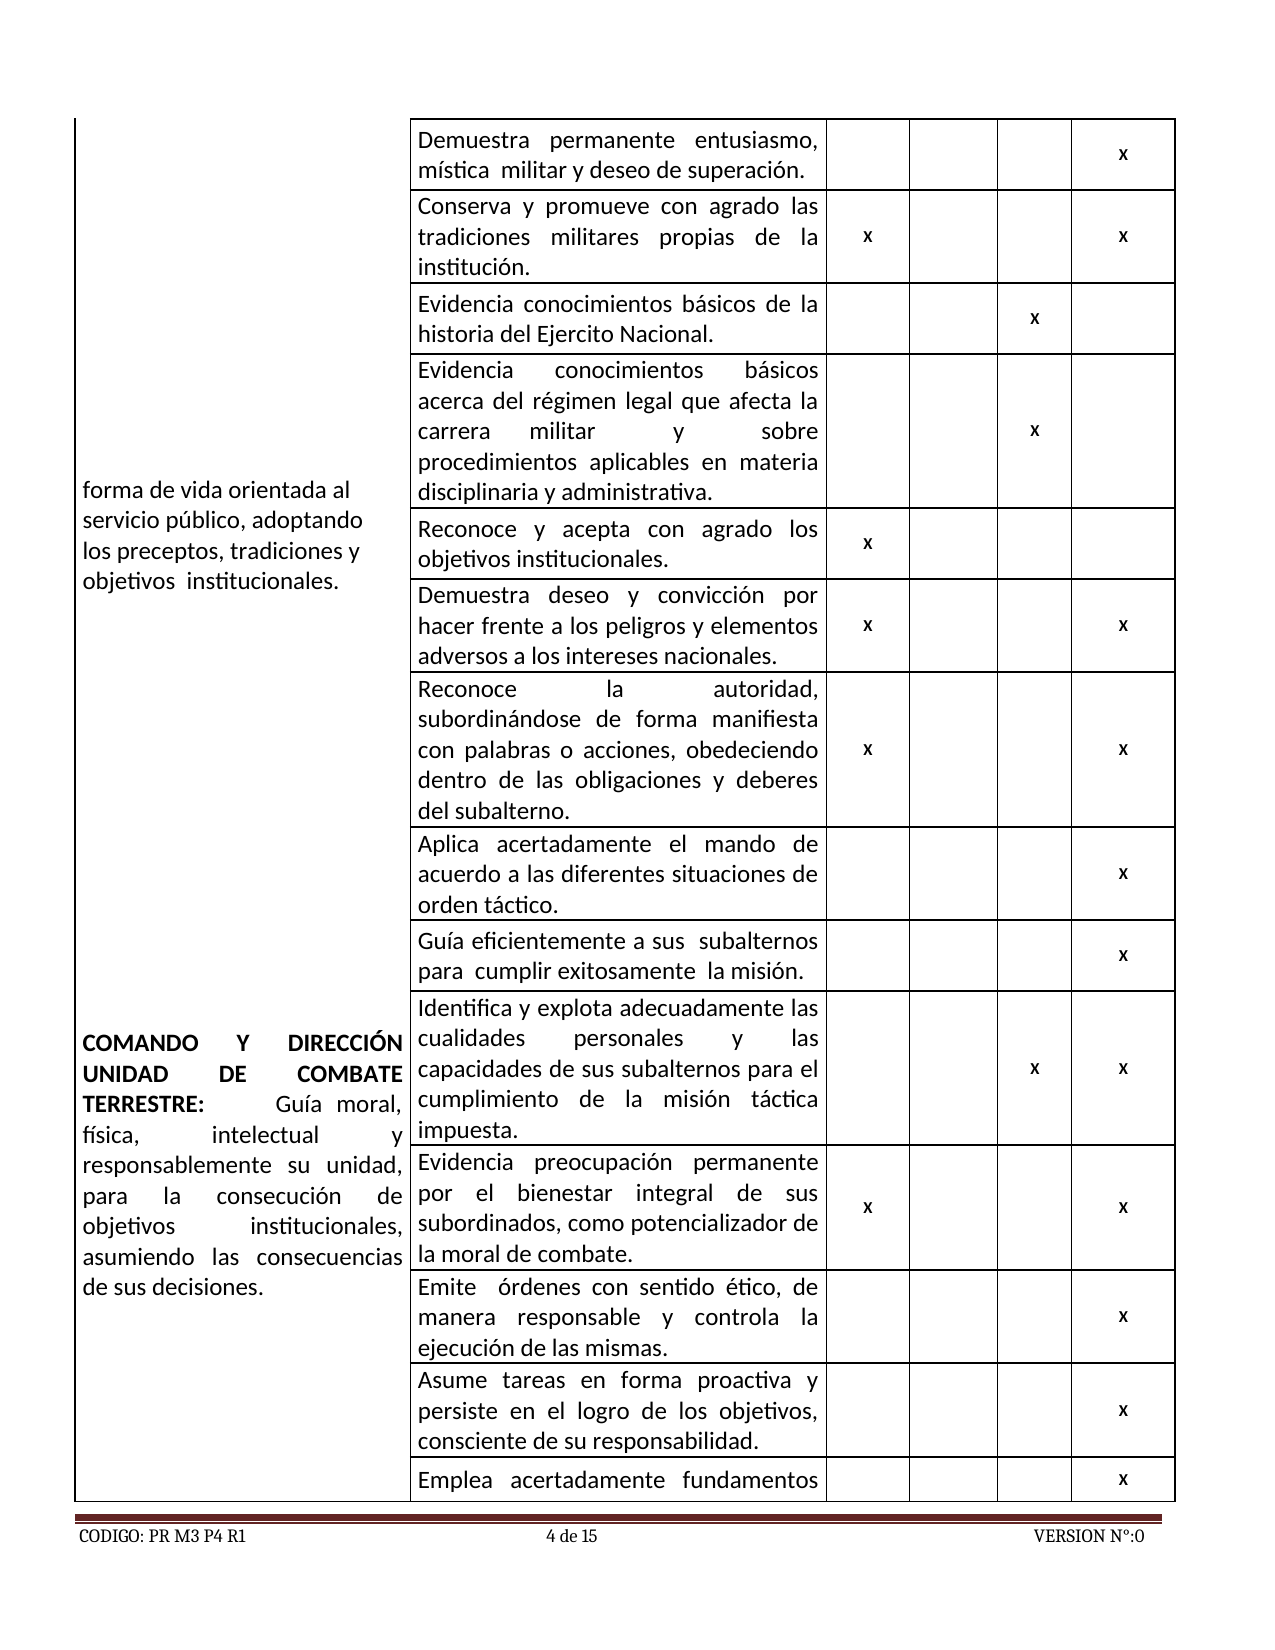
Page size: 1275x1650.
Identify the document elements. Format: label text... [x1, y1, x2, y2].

table_cell X [998, 355, 1071, 507]
table_cell [910, 191, 997, 282]
table_cell Identifica y explota adecuadamente las cualidades personales y las capacidades de sus subalternos para el cumplimiento de la misión táctica impuesta. [411, 992, 826, 1144]
table_cell Demuestra permanente entusiasmo, mística militar y deseo de superación. [411, 120, 826, 188]
table_cell [910, 580, 997, 671]
table_cell [998, 921, 1071, 990]
table_cell [998, 120, 1071, 188]
table_cell [998, 1458, 1071, 1501]
table_cell [827, 120, 909, 188]
table_cell [910, 1364, 997, 1456]
table_cell X [1072, 1271, 1174, 1362]
table_cell [827, 1364, 909, 1456]
table_cell Guía eficientemente a sus subalternos para cumplir exitosamente la misión. [411, 921, 826, 990]
table_cell X [827, 509, 909, 577]
table_cell Conserva y promueve con agrado las tradiciones militares propias de la institución. [411, 191, 826, 282]
table_cell [910, 1271, 997, 1362]
table_cell [1072, 509, 1174, 577]
table_cell [827, 284, 909, 352]
table_cell [827, 921, 909, 990]
table_cell X [1072, 1364, 1174, 1456]
table_cell X [827, 191, 909, 282]
table_cell [910, 921, 997, 990]
table_cell Evidencia conocimientos básicos de la historia del Ejercito Nacional. [411, 284, 826, 352]
table_cell [998, 1271, 1071, 1362]
table_cell [910, 673, 997, 826]
table_cell [910, 284, 997, 352]
table_cell X [1072, 120, 1174, 188]
table_cell Reconoce la autoridad, subordinándose de forma manifiesta con palabras o acciones, obedeciendo dentro de las obligaciones y deberes del subalterno. [411, 673, 826, 826]
table_cell [1072, 284, 1174, 352]
table_cell [827, 1271, 909, 1362]
table_cell X [1072, 191, 1174, 282]
table_cell [998, 1146, 1071, 1268]
table_cell [998, 828, 1071, 919]
table_cell X [827, 673, 909, 826]
table_cell [910, 828, 997, 919]
table_cell [910, 1146, 997, 1268]
table_cell [910, 355, 997, 507]
table_cell X [998, 992, 1071, 1144]
table_cell X [1072, 673, 1174, 826]
table_cell Evidencia preocupación permanente por el bienestar integral de sus subordinados, como potencializador de la moral de combate. [411, 1146, 826, 1268]
table_cell Evidencia conocimientos básicos acerca del régimen legal que afecta la carrera militar y sobre procedimientos aplicables en materia disciplinaria y administrativa. [411, 355, 826, 507]
table_cell [910, 1458, 997, 1501]
table_cell X [827, 580, 909, 671]
table_cell Demuestra deseo y convicción por hacer frente a los peligros y elementos adversos a los intereses nacionales. [411, 580, 826, 671]
table_cell X [998, 284, 1071, 352]
table_cell COMANDO Y DIRECCIÓN UNIDAD DE COMBATE TERRESTRE: Guía moral, física, intelectual y responsablemente su unidad, para la consecución de objetivos institucionales, asumiendo las consecuencias de sus decisiones. [76, 826, 410, 1501]
table_cell Aplica acertadamente el mando de acuerdo a las diferentes situaciones de orden táctico. [411, 828, 826, 919]
table_cell [998, 1364, 1071, 1456]
table_cell X [827, 1146, 909, 1268]
table_cell [910, 509, 997, 577]
table_cell [910, 120, 997, 188]
table_cell Emite órdenes con sentido ético, de manera responsable y controla la ejecución de las mismas. [411, 1271, 826, 1362]
table_cell [827, 992, 909, 1144]
table_cell [998, 509, 1071, 577]
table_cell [411, 1458, 826, 1501]
table_cell [998, 580, 1071, 671]
table_cell [998, 673, 1071, 826]
table_cell Asume tareas en forma proactiva y persiste en el logro de los objetivos, consciente de su responsabilidad. [411, 1364, 826, 1456]
table_cell X [1072, 828, 1174, 919]
table_cell X [1072, 921, 1174, 990]
table_cell X [1072, 1458, 1174, 1501]
table_cell [827, 1458, 909, 1501]
table_cell Reconoce y acepta con agrado los objetivos institucionales. [411, 509, 826, 577]
table_cell [1072, 355, 1174, 507]
table_cell [998, 191, 1071, 282]
table_cell X [1072, 1146, 1174, 1268]
table_cell X [1072, 580, 1174, 671]
table_cell [827, 355, 909, 507]
table_cell [827, 828, 909, 919]
table_cell [910, 992, 997, 1144]
table_cell X [1072, 992, 1174, 1144]
